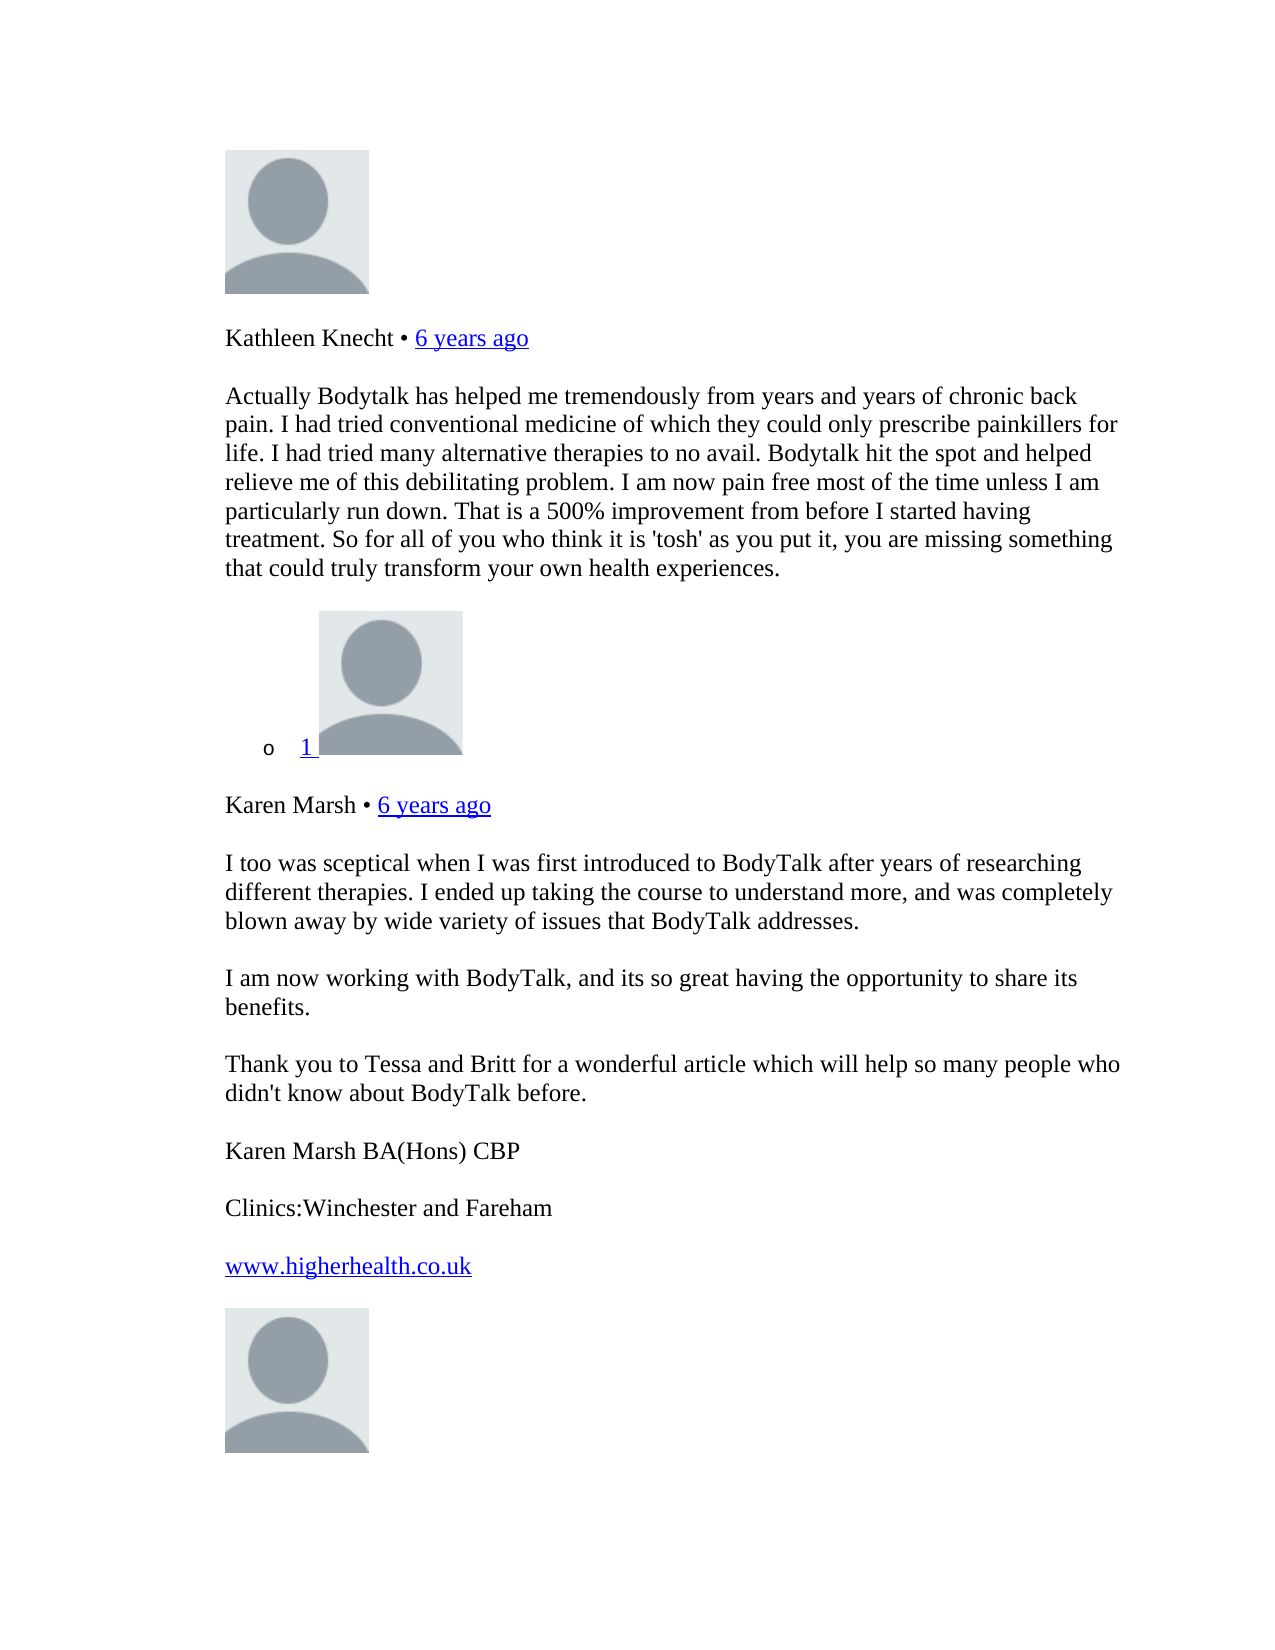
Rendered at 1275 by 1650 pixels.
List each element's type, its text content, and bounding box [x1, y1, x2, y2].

list 1 [262, 611, 1125, 761]
picture [318, 611, 463, 755]
text Kathleen Knecht • 6 years ago [225, 323, 1125, 352]
text I too was sceptical when I was first introduced to BodyTalk after years of researching different therapies. I ended up taking the course to understand more, and was completely blown away by wide variety of issues that BodyTalk addresses. I am now working with BodyTalk, and its so great having the opportunity to share its benefits. Thank you to Tessa and Britt for a wonderful article which will help so many people who didn't know about BodyTalk before. Karen Marsh BA(Hons) CBP Clinics:Winchester and Fareham www.higherhealth.co.uk [225, 848, 1125, 1279]
text Actually Bodytalk has helped me tremendously from years and years of chronic back pain. I had tried conventional medicine of which they could only prescribe painkillers for life. I had tried many alternative therapies to no avail. Bodytalk hit the spot and helped relieve me of this debilitating problem. I am now pain free most of the time unless I am particularly run down. That is a 500% improvement from before I started having treatment. So for all of you who think it is 'tosh' as you put it, you are missing something that could truly transform your own health experiences. [225, 381, 1125, 582]
picture [225, 150, 369, 294]
picture [225, 1308, 369, 1453]
text Karen Marsh • 6 years ago [225, 790, 1125, 819]
